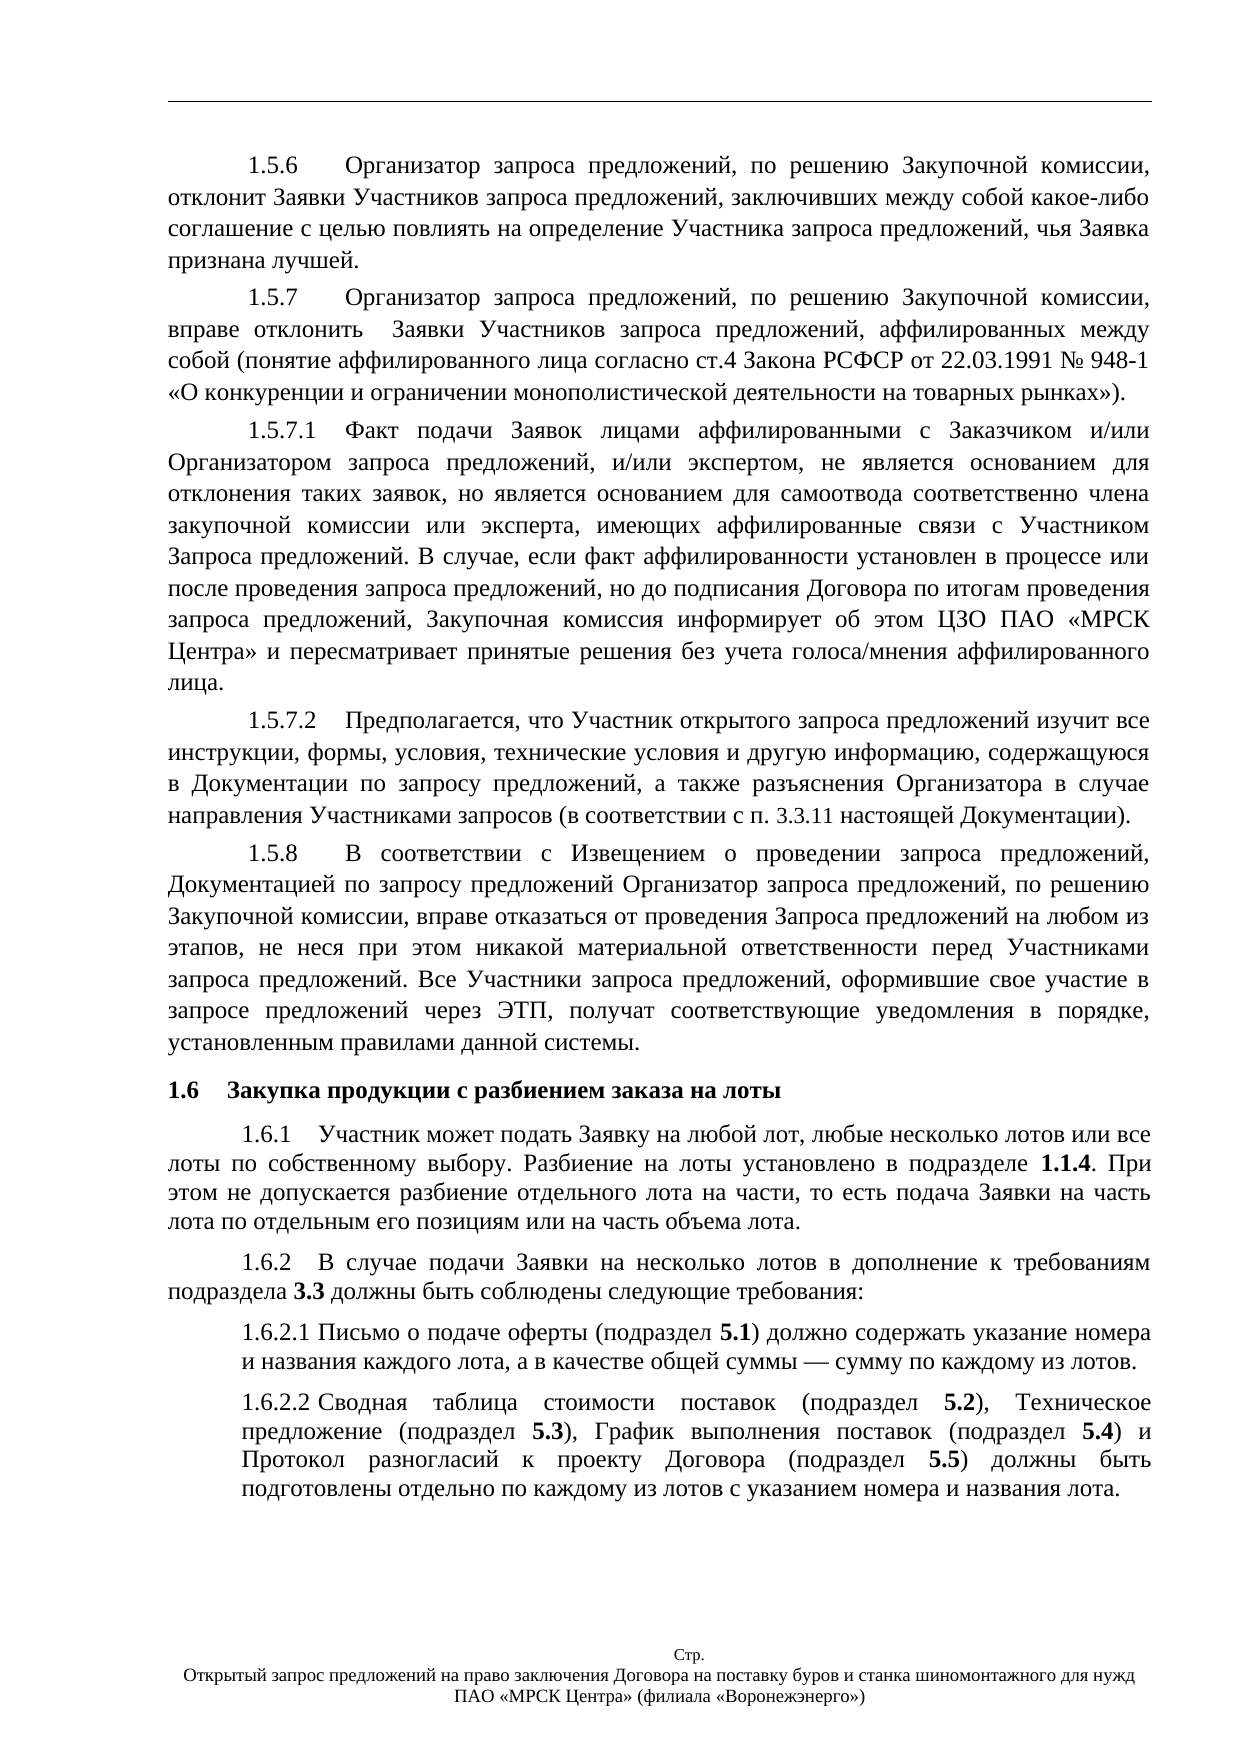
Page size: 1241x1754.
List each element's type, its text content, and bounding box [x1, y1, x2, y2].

list Факт подачи Заявок лицами аффилированными с Заказчиком и/или Организатором запроса предложений, и/или экспертом, не является основанием для отклонения таких заявок, но является основанием для самоотвода соответственно члена закупочной комиссии или эксперта, имеющих аффилированные связи с Участником Запроса предложений. В случае, если факт аффилированности установлен в процессе или после проведения запроса предложений, но до подписания Договора по итогам проведения запроса предложений, Закупочная комиссия информирует об этом ЦЗО ПАО «МРСК Центра» и пересматривает принятые решения без учета голоса/мнения аффилированного лица. [168, 415, 1150, 696]
subtitle Закупка продукции с разбиением заказа на лоты [168, 1075, 1152, 1104]
list Организатор запроса предложений, по решению Закупочной комиссии, отклонит Заявки Участников запроса предложений, заключивших между собой какое-либо соглашение с целью повлиять на определение Участника запроса предложений, чья Заявка признана лучшей. [168, 150, 1150, 273]
list Организатор запроса предложений, по решению Закупочной комиссии, вправе отклонить Заявки Участников запроса предложений, аффилированных между собой (понятие аффилированного лица согласно ст.4 Закона РСФСР от 22.03.1991 № 948-1 «О конкуренции и ограничении монополистической деятельности на товарных рынках»). [168, 282, 1150, 406]
subtitle В случае подачи Заявки на несколько лотов в дополнение к требованиям подраздела 3.3 должны быть соблюдены следующие требования: [168, 1247, 1152, 1304]
subtitle Участник может подать Заявку на любой лот, любые несколько лотов или все лоты по собственному выбору. Разбиение на лоты установлено в подразделе 1.1.4. При этом не допускается разбиение отдельного лота на части, то есть подача Заявки на часть лота по отдельным его позициям или на часть объема лота. [168, 1119, 1152, 1234]
list Предполагается, что Участник открытого запроса предложений изучит все инструкции, формы, условия, технические условия и другую информацию, содержащуюся в Документации по запросу предложений, а также разъяснения Организатора в случае направления Участниками запросов (в соответствии с п. 3.3.11 настоящей Документации). [168, 705, 1150, 829]
subtitle Письмо о подаче оферты (подраздел 5.1) должно содержать указание номера и названия каждого лота, а в качестве общей суммы — сумму по каждому из лотов. [241, 1317, 1152, 1374]
list В соответствии с Извещением о проведении запроса предложений, Документацией по запросу предложений Организатор запроса предложений, по решению Закупочной комиссии, вправе отказаться от проведения Запроса предложений на любом из этапов, не неся при этом никакой материальной ответственности перед Участниками запроса предложений. Все Участники запроса предложений, оформившие свое участие в запросе предложений через ЭТП, получат соответствующие уведомления в порядке, установленным правилами данной системы. [168, 838, 1150, 1056]
subtitle Сводная таблица стоимости поставок (подраздел 5.2), Техническое предложение (подраздел 5.3), График выполнения поставок (подраздел 5.4) и Протокол разногласий к проекту Договора (подраздел 5.5) должны быть подготовлены отдельно по каждому из лотов с указанием номера и названия лота. [241, 1387, 1152, 1502]
